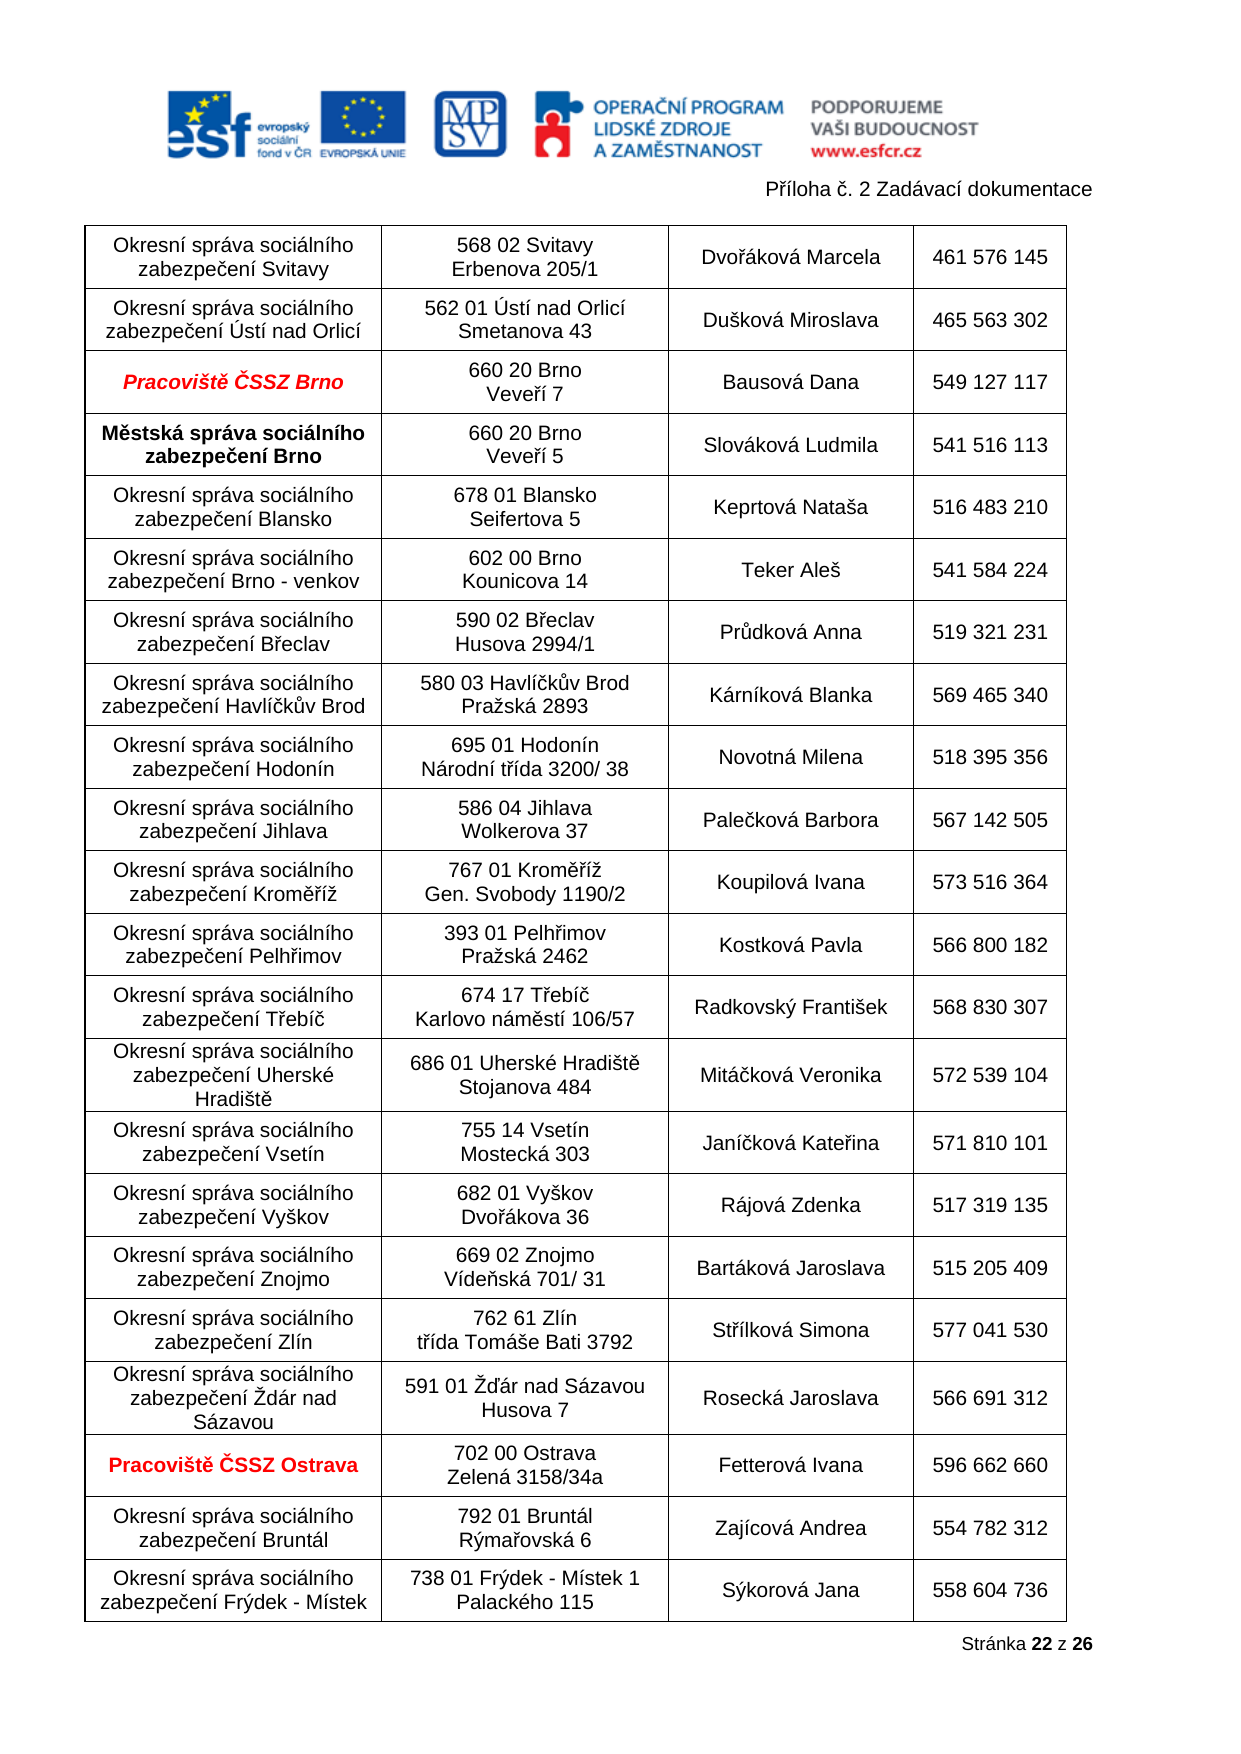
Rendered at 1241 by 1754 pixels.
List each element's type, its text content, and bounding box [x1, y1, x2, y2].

table_cell 596 662 660 [914, 1435, 1066, 1496]
table_cell Okresní správa sociálního zabezpečení Pelhřimov [86, 914, 381, 975]
table_cell 792 01 Bruntál Rýmařovská 6 [382, 1497, 668, 1558]
table_cell 515 205 409 [914, 1237, 1066, 1298]
table_cell Okresní správa sociálního zabezpečení Zlín [86, 1299, 381, 1361]
table_cell 577 041 530 [914, 1299, 1066, 1361]
table_cell 573 516 364 [914, 851, 1066, 913]
table_cell Okresní správa sociálního zabezpečení Kroměříž [86, 851, 381, 913]
table_cell 566 800 182 [914, 914, 1066, 975]
table_cell Okresní správa sociálního zabezpečení Břeclav [86, 601, 381, 663]
table_cell Okresní správa sociálního zabezpečení Třebíč [86, 976, 381, 1038]
table_cell Průdková Anna [669, 601, 913, 663]
table_cell 591 01 Žďár nad Sázavou Husova 7 [382, 1362, 668, 1433]
table_cell 660 20 Brno Veveří 7 [382, 351, 668, 413]
table_cell 695 01 Hodonín Národní třída 3200/ 38 [382, 726, 668, 788]
table_cell Koupilová Ivana [669, 851, 913, 913]
table_cell 767 01 Kroměříž Gen. Svobody 1190/2 [382, 851, 668, 913]
table_cell Kostková Pavla [669, 914, 913, 975]
table_cell Okresní správa sociálního zabezpečení Ždár nad Sázavou [86, 1362, 381, 1433]
table_cell 518 395 356 [914, 726, 1066, 788]
table_cell 678 01 Blansko Seifertova 5 [382, 476, 668, 538]
table_cell Okresní správa sociálního zabezpečení Vsetín [86, 1112, 381, 1173]
table_cell Slováková Ludmila [669, 414, 913, 475]
table_cell Mitáčková Veronika [669, 1039, 913, 1111]
table_cell 567 142 505 [914, 789, 1066, 850]
table_cell Rájová Zdenka [669, 1174, 913, 1236]
table_cell Okresní správa sociálního zabezpečení Svitavy [86, 226, 381, 288]
table_cell Palečková Barbora [669, 789, 913, 850]
table_cell Kárníková Blanka [669, 664, 913, 725]
table_cell Bausová Dana [669, 351, 913, 413]
table_cell 549 127 117 [914, 351, 1066, 413]
table_cell 562 01 Ústí nad Orlicí Smetanova 43 [382, 289, 668, 350]
table_cell 393 01 Pelhřimov Pražská 2462 [382, 914, 668, 975]
table_cell 702 00 Ostrava Zelená 3158/34a [382, 1435, 668, 1496]
table_cell 465 563 302 [914, 289, 1066, 350]
table_cell 568 830 307 [914, 976, 1066, 1038]
table_cell Okresní správa sociálního zabezpečení Uherské Hradiště [86, 1039, 381, 1111]
table_cell 586 04 Jihlava Wolkerova 37 [382, 789, 668, 850]
table_cell Zajícová Andrea [669, 1497, 913, 1558]
table_cell 569 465 340 [914, 664, 1066, 725]
table_cell Okresní správa sociálního zabezpečení Hodonín [86, 726, 381, 788]
table_cell Bartáková Jaroslava [669, 1237, 913, 1298]
table_cell 516 483 210 [914, 476, 1066, 538]
table_cell 541 584 224 [914, 539, 1066, 600]
table_cell 461 576 145 [914, 226, 1066, 288]
table_cell Radkovský František [669, 976, 913, 1038]
table_cell Sýkorová Jana [669, 1560, 913, 1621]
table_cell Dušková Miroslava [669, 289, 913, 350]
table_cell 738 01 Frýdek - Místek 1 Palackého 115 [382, 1560, 668, 1621]
table_cell Okresní správa sociálního zabezpečení Znojmo [86, 1237, 381, 1298]
table_cell 517 319 135 [914, 1174, 1066, 1236]
table_cell 590 02 Břeclav Husova 2994/1 [382, 601, 668, 663]
table_cell Okresní správa sociálního zabezpečení Ústí nad Orlicí [86, 289, 381, 350]
table_cell 602 00 Brno Kounicova 14 [382, 539, 668, 600]
table_cell 755 14 Vsetín Mostecká 303 [382, 1112, 668, 1173]
table_cell 686 01 Uherské Hradiště Stojanova 484 [382, 1039, 668, 1111]
table_cell Okresní správa sociálního zabezpečení Blansko [86, 476, 381, 538]
table_cell 682 01 Vyškov Dvořákova 36 [382, 1174, 668, 1236]
table_cell Okresní správa sociálního zabezpečení Frýdek - Místek [86, 1560, 381, 1621]
table_cell 572 539 104 [914, 1039, 1066, 1111]
table_cell Okresní správa sociálního zabezpečení Havlíčkův Brod [86, 664, 381, 725]
table_cell Střílková Simona [669, 1299, 913, 1361]
table_cell Novotná Milena [669, 726, 913, 788]
table_cell Okresní správa sociálního zabezpečení Brno - venkov [86, 539, 381, 600]
table_cell Teker Aleš [669, 539, 913, 600]
table_cell 566 691 312 [914, 1362, 1066, 1433]
table_cell 660 20 Brno Veveří 5 [382, 414, 668, 475]
table_cell Městská správa sociálního zabezpečení Brno [86, 414, 381, 475]
table_cell 674 17 Třebíč Karlovo náměstí 106/57 [382, 976, 668, 1038]
table_cell 519 321 231 [914, 601, 1066, 663]
table_cell 541 516 113 [914, 414, 1066, 475]
table_cell Janíčková Kateřina [669, 1112, 913, 1173]
table_cell 568 02 Svitavy Erbenova 205/1 [382, 226, 668, 288]
table_cell Okresní správa sociálního zabezpečení Vyškov [86, 1174, 381, 1236]
picture [147, 73, 1004, 178]
table_cell 580 03 Havlíčkův Brod Pražská 2893 [382, 664, 668, 725]
table_cell Okresní správa sociálního zabezpečení Jihlava [86, 789, 381, 850]
table_cell Rosecká Jaroslava [669, 1362, 913, 1433]
table_cell Pracoviště ČSSZ Brno [86, 351, 381, 413]
table_cell Fetterová Ivana [669, 1435, 913, 1496]
table_cell 558 604 736 [914, 1560, 1066, 1621]
table_cell 669 02 Znojmo Vídeňská 701/ 31 [382, 1237, 668, 1298]
table_cell Keprtová Nataša [669, 476, 913, 538]
table_cell Okresní správa sociálního zabezpečení Bruntál [86, 1497, 381, 1558]
table_cell 571 810 101 [914, 1112, 1066, 1173]
table_cell Pracoviště ČSSZ Ostrava [86, 1435, 381, 1496]
table_cell 762 61 Zlín třída Tomáše Bati 3792 [382, 1299, 668, 1361]
table_cell 554 782 312 [914, 1497, 1066, 1558]
table_cell Dvořáková Marcela [669, 226, 913, 288]
